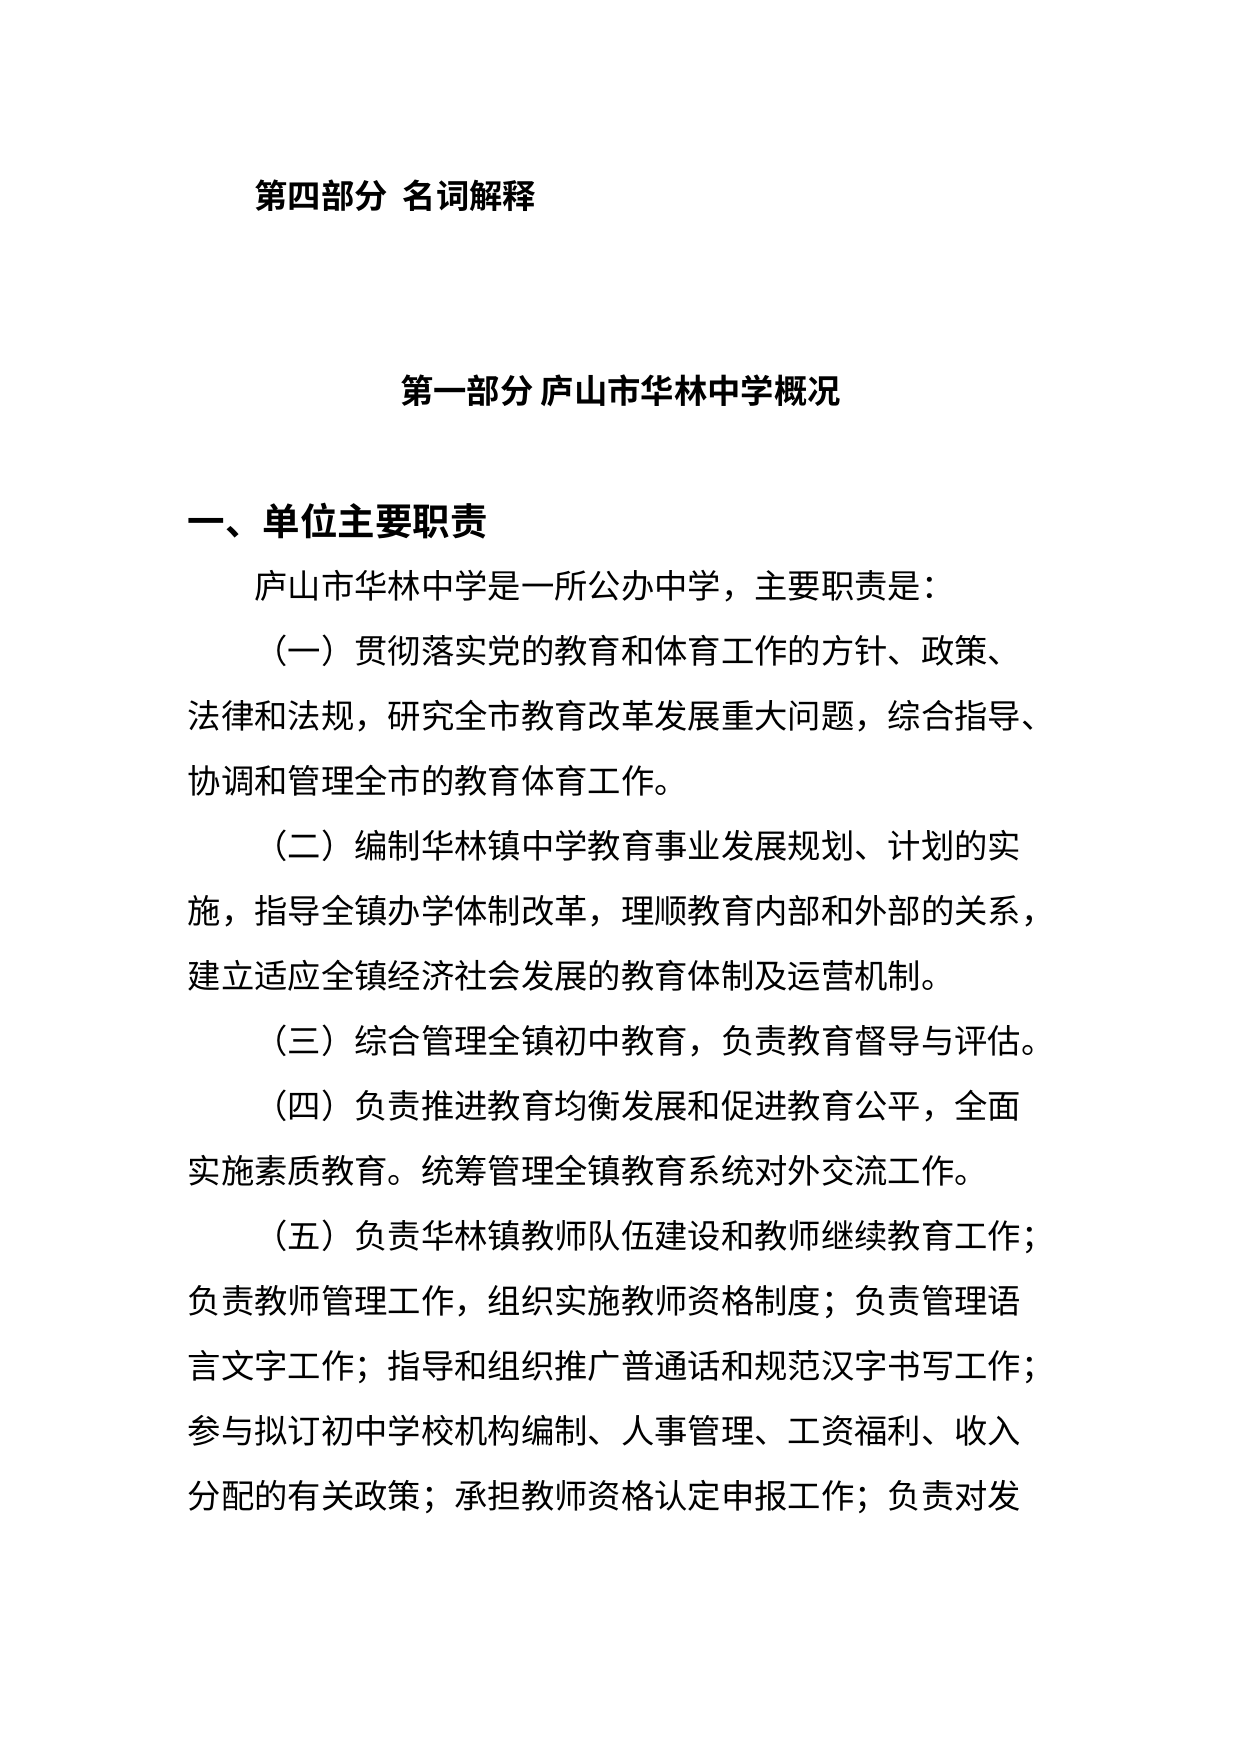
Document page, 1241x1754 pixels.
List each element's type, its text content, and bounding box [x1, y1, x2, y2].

text 第一部分 庐山市华林中学概况 [187, 357, 1053, 422]
text （一）贯彻落实党的教育和体育工作的方针、政策、法律和法规，研究全市教育改革发展重大问题，综合指导、协调和管理全市的教育体育工作。 [187, 617, 1053, 812]
text （四）负责推进教育均衡发展和促进教育公平，全面实施素质教育。统筹管理全镇教育系统对外交流工作。 [187, 1072, 1053, 1202]
text （三）综合管理全镇初中教育，负责教育督导与评估。 [187, 1007, 1053, 1072]
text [187, 1202, 1053, 1527]
text 庐山市华林中学是一所公办中学，主要职责是： [187, 552, 1053, 617]
text 第四部分 名词解释 [187, 162, 1053, 227]
text （二）编制华林镇中学教育事业发展规划、计划的实施，指导全镇办学体制改革，理顺教育内部和外部的关系，建立适应全镇经济社会发展的教育体制及运营机制。 [187, 812, 1053, 1007]
text 一、单位主要职责 [187, 487, 1053, 552]
